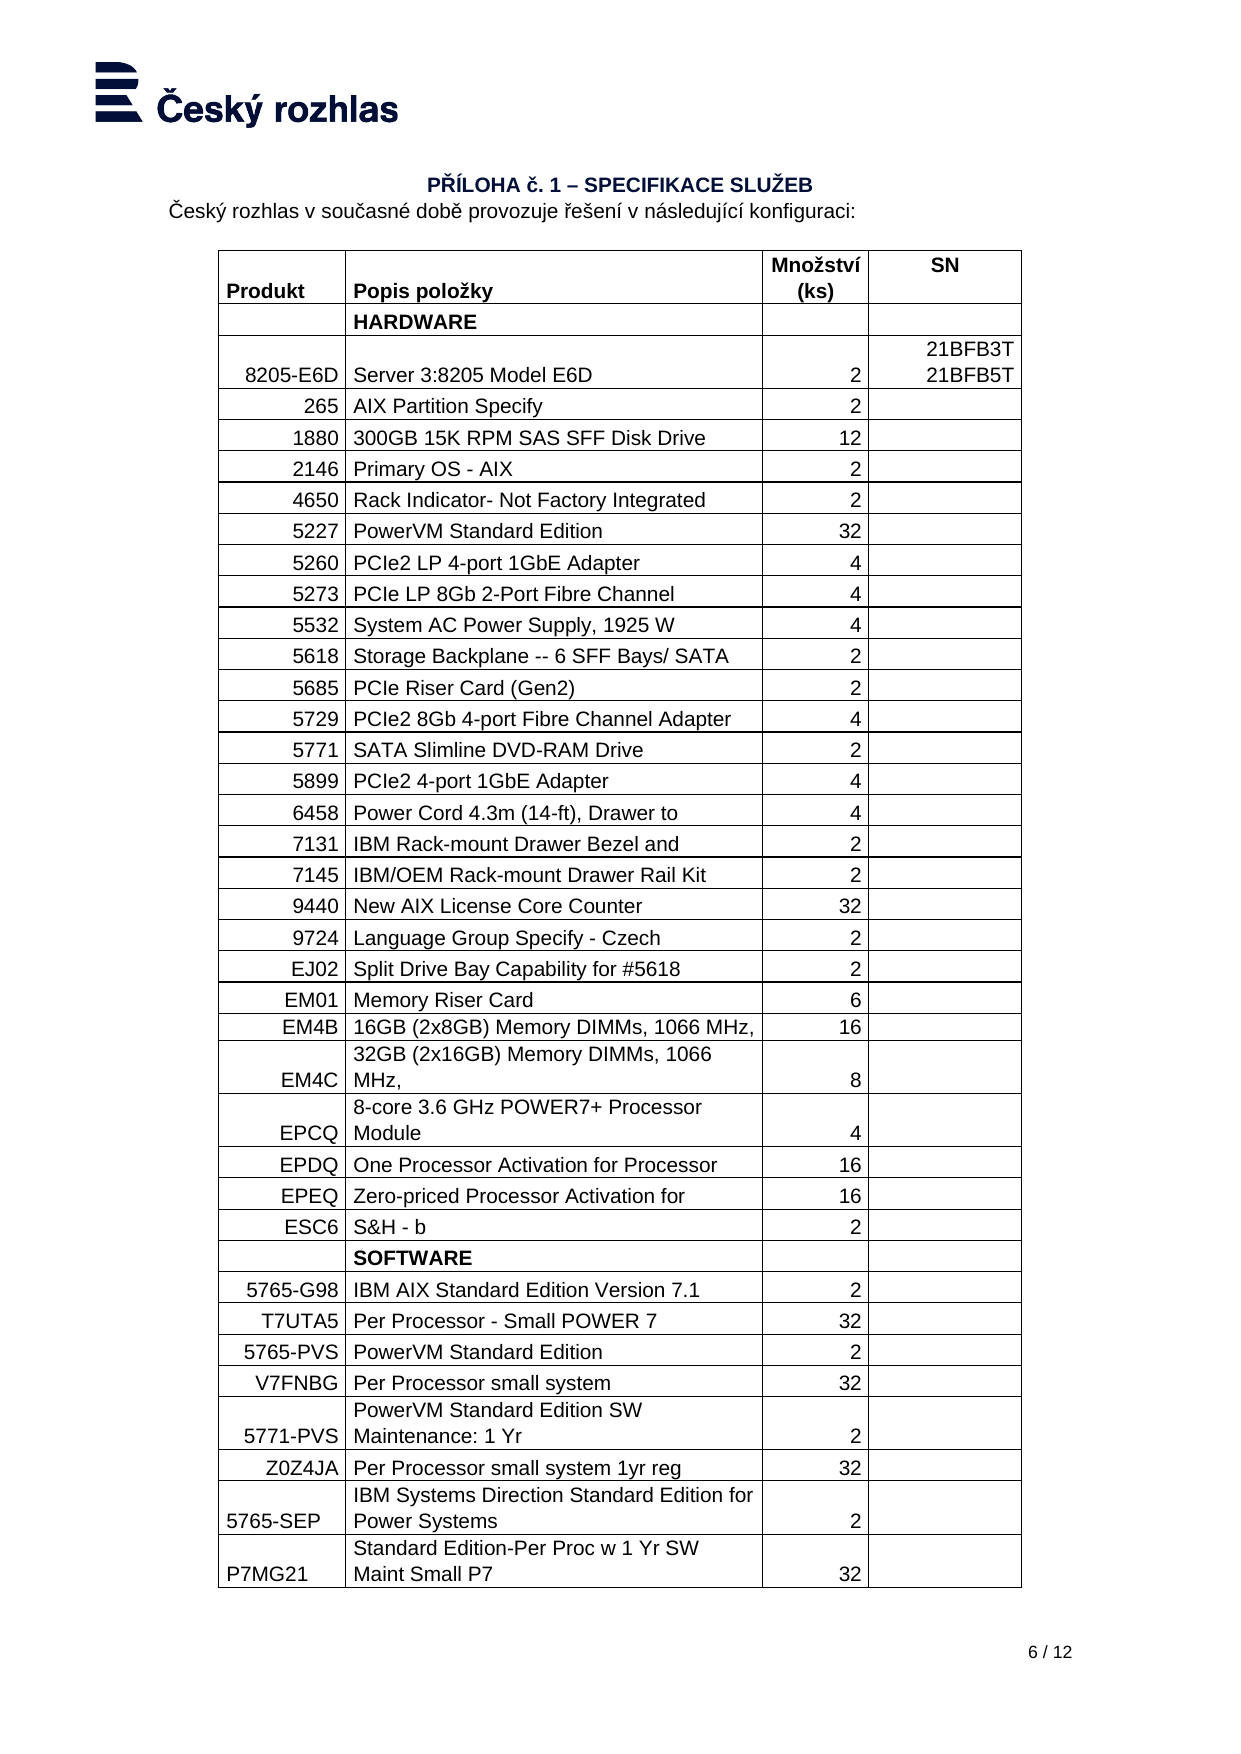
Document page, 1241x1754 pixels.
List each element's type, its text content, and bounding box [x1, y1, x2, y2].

table_cell 2 [763, 733, 868, 763]
table_cell [869, 1535, 1021, 1587]
table_cell [869, 764, 1021, 794]
table_cell Power Cord 4.3m (14-ft), Drawer to [346, 795, 762, 825]
table_cell PCIe LP 8Gb 2-Port Fibre Channel [346, 576, 762, 606]
table_cell SOFTWARE [346, 1241, 762, 1271]
table_cell Rack Indicator- Not Factory Integrated [346, 483, 762, 513]
table_cell Per Processor small system [346, 1366, 762, 1396]
table_cell Split Drive Bay Capability for #5618 [346, 951, 762, 981]
table_cell [869, 1178, 1021, 1208]
table_cell Per Processor - Small POWER 7 [346, 1303, 762, 1333]
table_cell 5618 [219, 639, 345, 669]
table_cell 32 [763, 514, 868, 544]
table_cell [869, 1272, 1021, 1302]
table_cell 8 [763, 1041, 868, 1093]
table_cell 2 [763, 858, 868, 888]
table_cell PCIe Riser Card (Gen2) [346, 670, 762, 700]
table_cell 5227 [219, 514, 345, 544]
table_cell 5532 [219, 608, 345, 638]
table_cell Z0Z4JA [219, 1450, 345, 1480]
table_cell 21BFB3T 21BFB5T [869, 336, 1021, 388]
table_cell EM4B [219, 1014, 345, 1040]
table_cell [869, 1366, 1021, 1396]
table_cell 9724 [219, 920, 345, 950]
table_cell PCIe2 LP 4-port 1GbE Adapter [346, 545, 762, 575]
table_cell 5899 [219, 764, 345, 794]
table_cell [869, 920, 1021, 950]
table_cell 32 [763, 889, 868, 919]
table_cell 4650 [219, 483, 345, 513]
table_cell 2 [763, 1272, 868, 1302]
text Český rozhlas v současné době provozuje řešení v následující konfiguraci: [168, 198, 1072, 224]
picture [95, 62, 398, 128]
table_cell [869, 608, 1021, 638]
table_cell 5771-PVS [219, 1397, 345, 1449]
table_cell 5273 [219, 576, 345, 606]
table_cell PowerVM Standard Edition [346, 1335, 762, 1365]
table_cell [869, 1147, 1021, 1177]
table_cell 32GB (2x16GB) Memory DIMMs, 1066 MHz, [346, 1041, 762, 1093]
table_cell 4 [763, 576, 868, 606]
table_cell [869, 858, 1021, 888]
table_cell 7131 [219, 826, 345, 856]
table_cell 5685 [219, 670, 345, 700]
table_cell Storage Backplane -- 6 SFF Bays/ SATA [346, 639, 762, 669]
table_cell 5765-PVS [219, 1335, 345, 1365]
table_cell 4 [763, 545, 868, 575]
table_cell [869, 1210, 1021, 1240]
table_cell [869, 1014, 1021, 1040]
table_header Produkt [219, 251, 345, 303]
table_cell [869, 733, 1021, 763]
table_cell ESC6 [219, 1210, 345, 1240]
table_cell 4 [763, 608, 868, 638]
table_cell EPCQ [219, 1094, 345, 1146]
table_cell EM01 [219, 983, 345, 1013]
table_cell [869, 701, 1021, 731]
table_cell [869, 1450, 1021, 1480]
table_cell New AIX License Core Counter [346, 889, 762, 919]
table_cell EJ02 [219, 951, 345, 981]
table_cell 2 [763, 1481, 868, 1533]
table_cell [869, 1397, 1021, 1449]
table_cell 2 [763, 920, 868, 950]
table_cell 16 [763, 1178, 868, 1208]
table_cell EPEQ [219, 1178, 345, 1208]
table_cell 2 [763, 389, 868, 419]
table_cell [869, 826, 1021, 856]
table_cell IBM Rack-mount Drawer Bezel and [346, 826, 762, 856]
table_cell [869, 576, 1021, 606]
table_cell 2 [763, 1397, 868, 1449]
table_cell One Processor Activation for Processor [346, 1147, 762, 1177]
table_cell [869, 514, 1021, 544]
table_cell Per Processor small system 1yr reg [346, 1450, 762, 1480]
table_cell [869, 420, 1021, 450]
table_cell 16 [763, 1014, 868, 1040]
table_cell [763, 1241, 868, 1271]
table_cell [869, 1041, 1021, 1093]
table_cell 12 [763, 420, 868, 450]
table_cell 2 [763, 1210, 868, 1240]
table_cell 5765-G98 [219, 1272, 345, 1302]
table_cell 1880 [219, 420, 345, 450]
text PŘÍLOHA č. 1 – SPECIFIKACE SLUŽEB [168, 172, 1072, 198]
table_cell 5765-SEP [219, 1481, 345, 1533]
table_cell P7MG21 [219, 1535, 345, 1587]
table_cell S&H - b [346, 1210, 762, 1240]
table_cell [869, 1094, 1021, 1146]
table_cell EPDQ [219, 1147, 345, 1177]
table_cell 6458 [219, 795, 345, 825]
table_cell V7FNBG [219, 1366, 345, 1396]
table_cell HARDWARE [346, 304, 762, 334]
table_cell 5771 [219, 733, 345, 763]
table_cell 4 [763, 701, 868, 731]
table_cell T7UTA5 [219, 1303, 345, 1333]
table_cell [219, 304, 345, 334]
table_cell 32 [763, 1535, 868, 1587]
table_cell 6 [763, 983, 868, 1013]
table_cell [869, 670, 1021, 700]
table_cell 5260 [219, 545, 345, 575]
table_cell 4 [763, 1094, 868, 1146]
table_cell 4 [763, 795, 868, 825]
table_cell 300GB 15K RPM SAS SFF Disk Drive [346, 420, 762, 450]
table_cell 5729 [219, 701, 345, 731]
table_cell [869, 451, 1021, 481]
table_cell 2146 [219, 451, 345, 481]
table_cell Language Group Specify - Czech [346, 920, 762, 950]
table_cell Standard Edition-Per Proc w 1 Yr SW Maint Small P7 [346, 1535, 762, 1587]
table_cell System AC Power Supply, 1925 W [346, 608, 762, 638]
table_cell EM4C [219, 1041, 345, 1093]
table_cell 2 [763, 1335, 868, 1365]
table_cell [869, 483, 1021, 513]
table_cell PowerVM Standard Edition [346, 514, 762, 544]
table_cell IBM AIX Standard Edition Version 7.1 [346, 1272, 762, 1302]
table_cell 2 [763, 639, 868, 669]
table_cell 2 [763, 826, 868, 856]
table_cell 9440 [219, 889, 345, 919]
table_cell PCIe2 4-port 1GbE Adapter [346, 764, 762, 794]
table_cell [869, 545, 1021, 575]
table_cell PowerVM Standard Edition SW Maintenance: 1 Yr [346, 1397, 762, 1449]
table_cell [869, 1481, 1021, 1533]
table_cell [869, 1335, 1021, 1365]
table_cell IBM/OEM Rack-mount Drawer Rail Kit [346, 858, 762, 888]
table_cell 32 [763, 1303, 868, 1333]
table_cell [869, 389, 1021, 419]
table_cell 2 [763, 451, 868, 481]
table_cell [869, 1303, 1021, 1333]
table_cell 16 [763, 1147, 868, 1177]
table_cell 2 [763, 336, 868, 388]
table_cell 8205-E6D [219, 336, 345, 388]
table_cell 32 [763, 1366, 868, 1396]
table_cell 2 [763, 951, 868, 981]
table_header Popis položky [346, 251, 762, 303]
table_header Množství (ks) [763, 251, 868, 303]
table_cell [869, 304, 1021, 334]
table_cell PCIe2 8Gb 4-port Fibre Channel Adapter [346, 701, 762, 731]
table_cell 16GB (2x8GB) Memory DIMMs, 1066 MHz, [346, 1014, 762, 1040]
table_cell 4 [763, 764, 868, 794]
table_cell [869, 639, 1021, 669]
table_cell Zero-priced Processor Activation for [346, 1178, 762, 1208]
table_cell 2 [763, 483, 868, 513]
table_cell [869, 951, 1021, 981]
table_cell AIX Partition Specify [346, 389, 762, 419]
table_cell 2 [763, 670, 868, 700]
table_cell Server 3:8205 Model E6D [346, 336, 762, 388]
table_cell 8-core 3.6 GHz POWER7+ Processor Module [346, 1094, 762, 1146]
table_cell [869, 889, 1021, 919]
table_cell 32 [763, 1450, 868, 1480]
table_cell Primary OS - AIX [346, 451, 762, 481]
table_cell [869, 1241, 1021, 1271]
table_cell [763, 304, 868, 334]
table_cell Memory Riser Card [346, 983, 762, 1013]
table_cell SATA Slimline DVD-RAM Drive [346, 733, 762, 763]
table_cell 265 [219, 389, 345, 419]
table_cell [869, 795, 1021, 825]
table_cell 7145 [219, 858, 345, 888]
table_cell IBM Systems Direction Standard Edition for Power Systems [346, 1481, 762, 1533]
table_cell [219, 1241, 345, 1271]
table_header SN [869, 251, 1021, 303]
table_cell [869, 983, 1021, 1013]
